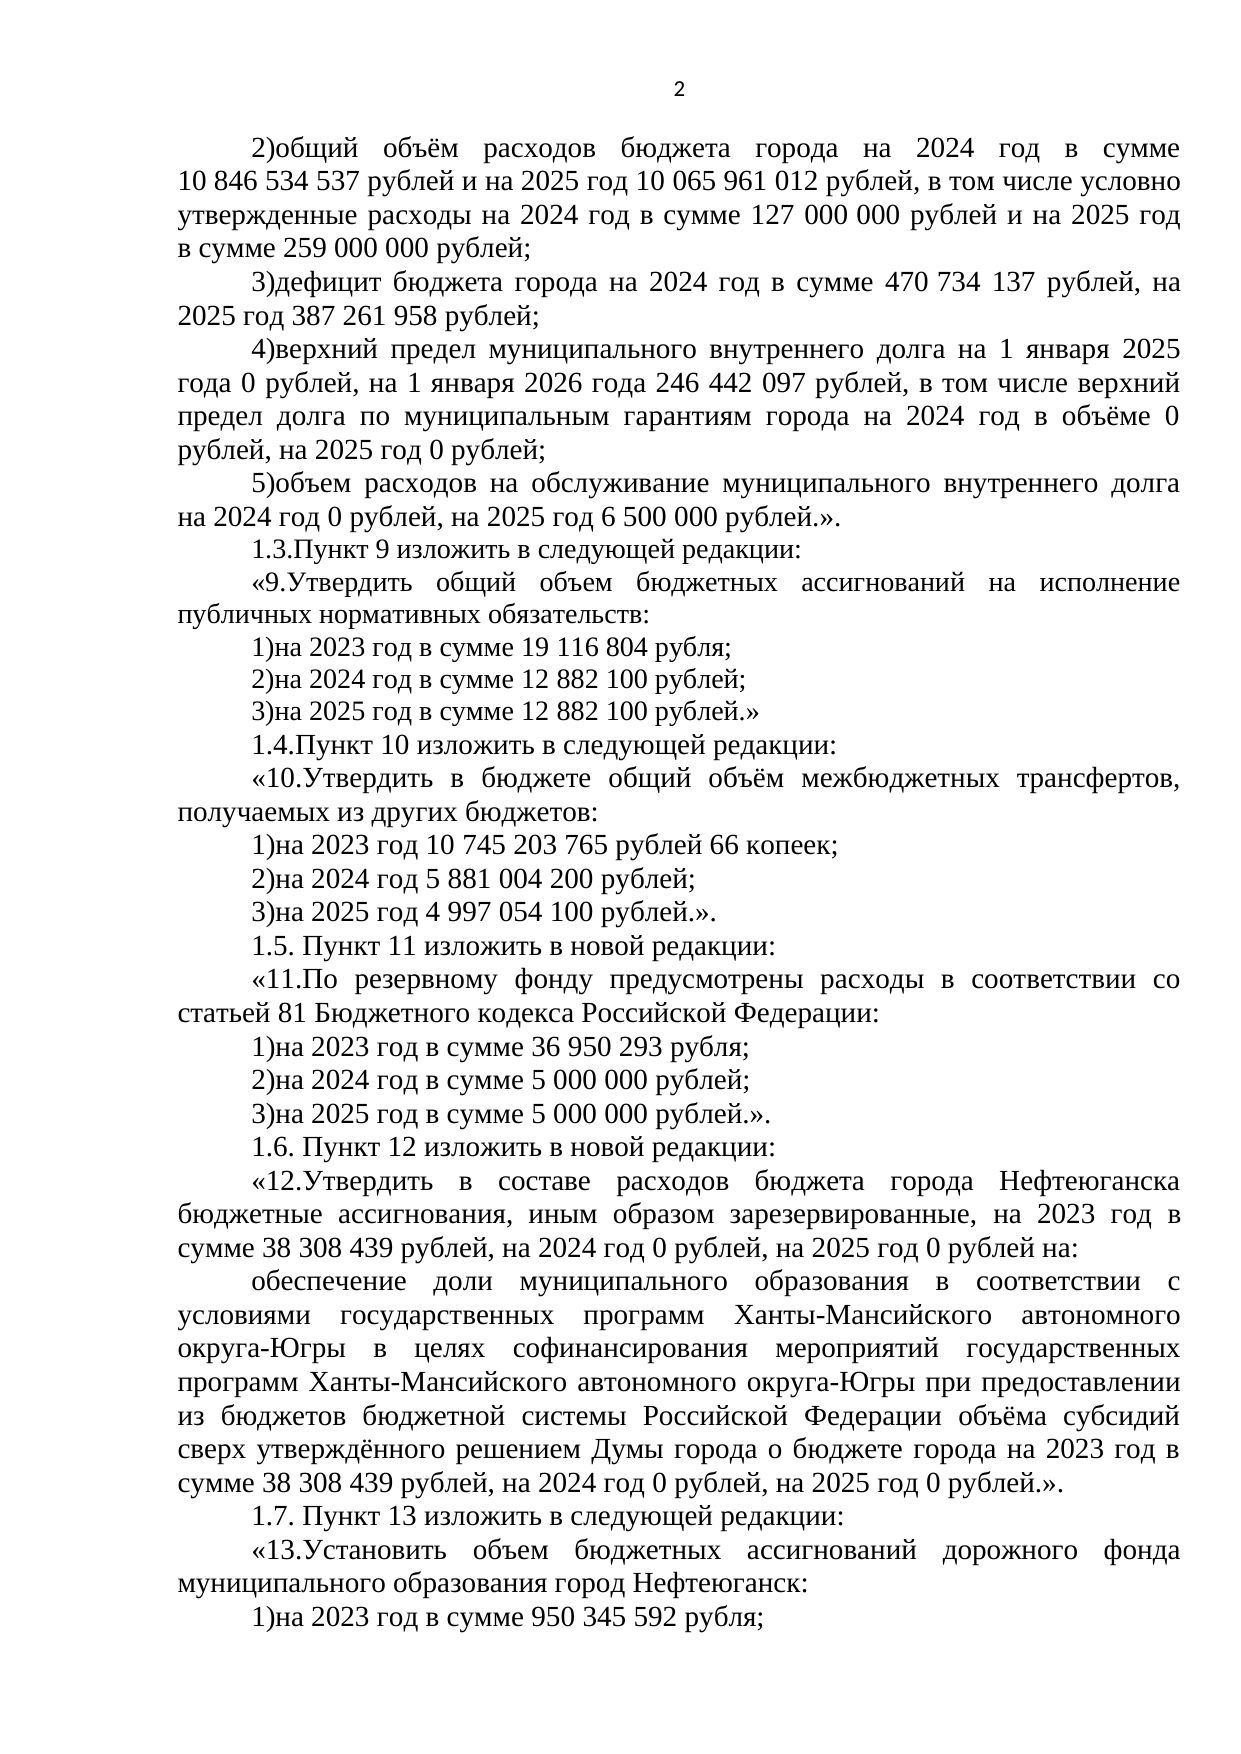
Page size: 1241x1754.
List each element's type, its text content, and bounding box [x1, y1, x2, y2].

text обеспечение доли муниципального образования в соответствии с условиями государственных программ Ханты-Мансийского автономного округа-Югры в целях софинансирования мероприятий государственных программ Ханты-Мансийского автономного округа-Югры при предоставлении из бюджетов бюджетной системы Российской Федерации объёма субсидий сверх утверждённого решением Думы города о бюджете города на 2023 год в сумме 38 308 439 рублей, на 2024 год 0 рублей, на 2025 год 0 рублей.». [177, 1263, 1181, 1498]
text 2)на 2024 год в сумме 5 000 000 рублей; [177, 1062, 1181, 1096]
text «13.Установить объем бюджетных ассигнований дорожного фонда муниципального образования город Нефтеюганск: [177, 1532, 1181, 1599]
text 3)дефицит бюджета города на 2024 год в сумме 470 734 137 рублей, на 2025 год 387 261 958 рублей; [177, 264, 1181, 331]
text 2)общий объём расходов бюджета города на 2024 год в сумме 10 846 534 537 рублей и на 2025 год 10 065 961 012 рублей, в том числе условно утвержденные расходы на 2024 год в сумме 127 000 000 рублей и на 2025 год в сумме 259 000 000 рублей; [177, 130, 1181, 264]
text 1.5. Пункт 11 изложить в новой редакции: [177, 928, 1181, 962]
text 1)на 2023 год 10 745 203 765 рублей 66 копеек; [177, 827, 1181, 861]
text «12.Утвердить в составе расходов бюджета города Нефтеюганска бюджетные ассигнования, иным образом зарезервированные, на 2023 год в сумме 38 308 439 рублей, на 2024 год 0 рублей, на 2025 год 0 рублей на: [177, 1163, 1181, 1263]
text 3)на 2025 год в сумме 12 882 100 рублей.» [177, 694, 1181, 727]
text 1)на 2023 год в сумме 950 345 592 рубля; [177, 1599, 1181, 1632]
text 1)на 2023 год в сумме 36 950 293 рубля; [177, 1029, 1181, 1062]
text 1.3.Пункт 9 изложить в следующей редакции: [177, 532, 1181, 565]
text 1.4.Пункт 10 изложить в следующей редакции: [177, 727, 1181, 760]
text 2)на 2024 год 5 881 004 200 рублей; [177, 861, 1181, 894]
text 1)на 2023 год в сумме 19 116 804 рубля; [177, 629, 1181, 662]
text «11.По резервному фонду предусмотрены расходы в соответствии со статьей 81 Бюджетного кодекса Российской Федерации: [177, 962, 1181, 1029]
text «9.Утвердить общий объем бюджетных ассигнований на исполнение публичных нормативных обязательств: [177, 565, 1181, 629]
text 4)верхний предел муниципального внутреннего долга на 1 января 2025 года 0 рублей, на 1 января 2026 года 246 442 097 рублей, в том числе верхний предел долга по муниципальным гарантиям города на 2024 год в объёме 0 рублей, на 2025 год 0 рублей; [177, 331, 1181, 465]
text 5)объем расходов на обслуживание муниципального внутреннего долга на 2024 год 0 рублей, на 2025 год 6 500 000 рублей.». [177, 465, 1181, 532]
text 1.7. Пункт 13 изложить в следующей редакции: [177, 1498, 1181, 1532]
text «10.Утвердить в бюджете общий объём межбюджетных трансфертов, получаемых из других бюджетов: [177, 760, 1181, 827]
text 3)на 2025 год в сумме 5 000 000 рублей.». [177, 1096, 1181, 1129]
text 2)на 2024 год в сумме 12 882 100 рублей; [177, 662, 1181, 694]
text 1.6. Пункт 12 изложить в новой редакции: [177, 1129, 1181, 1163]
text 3)на 2025 год 4 997 054 100 рублей.». [177, 894, 1181, 928]
